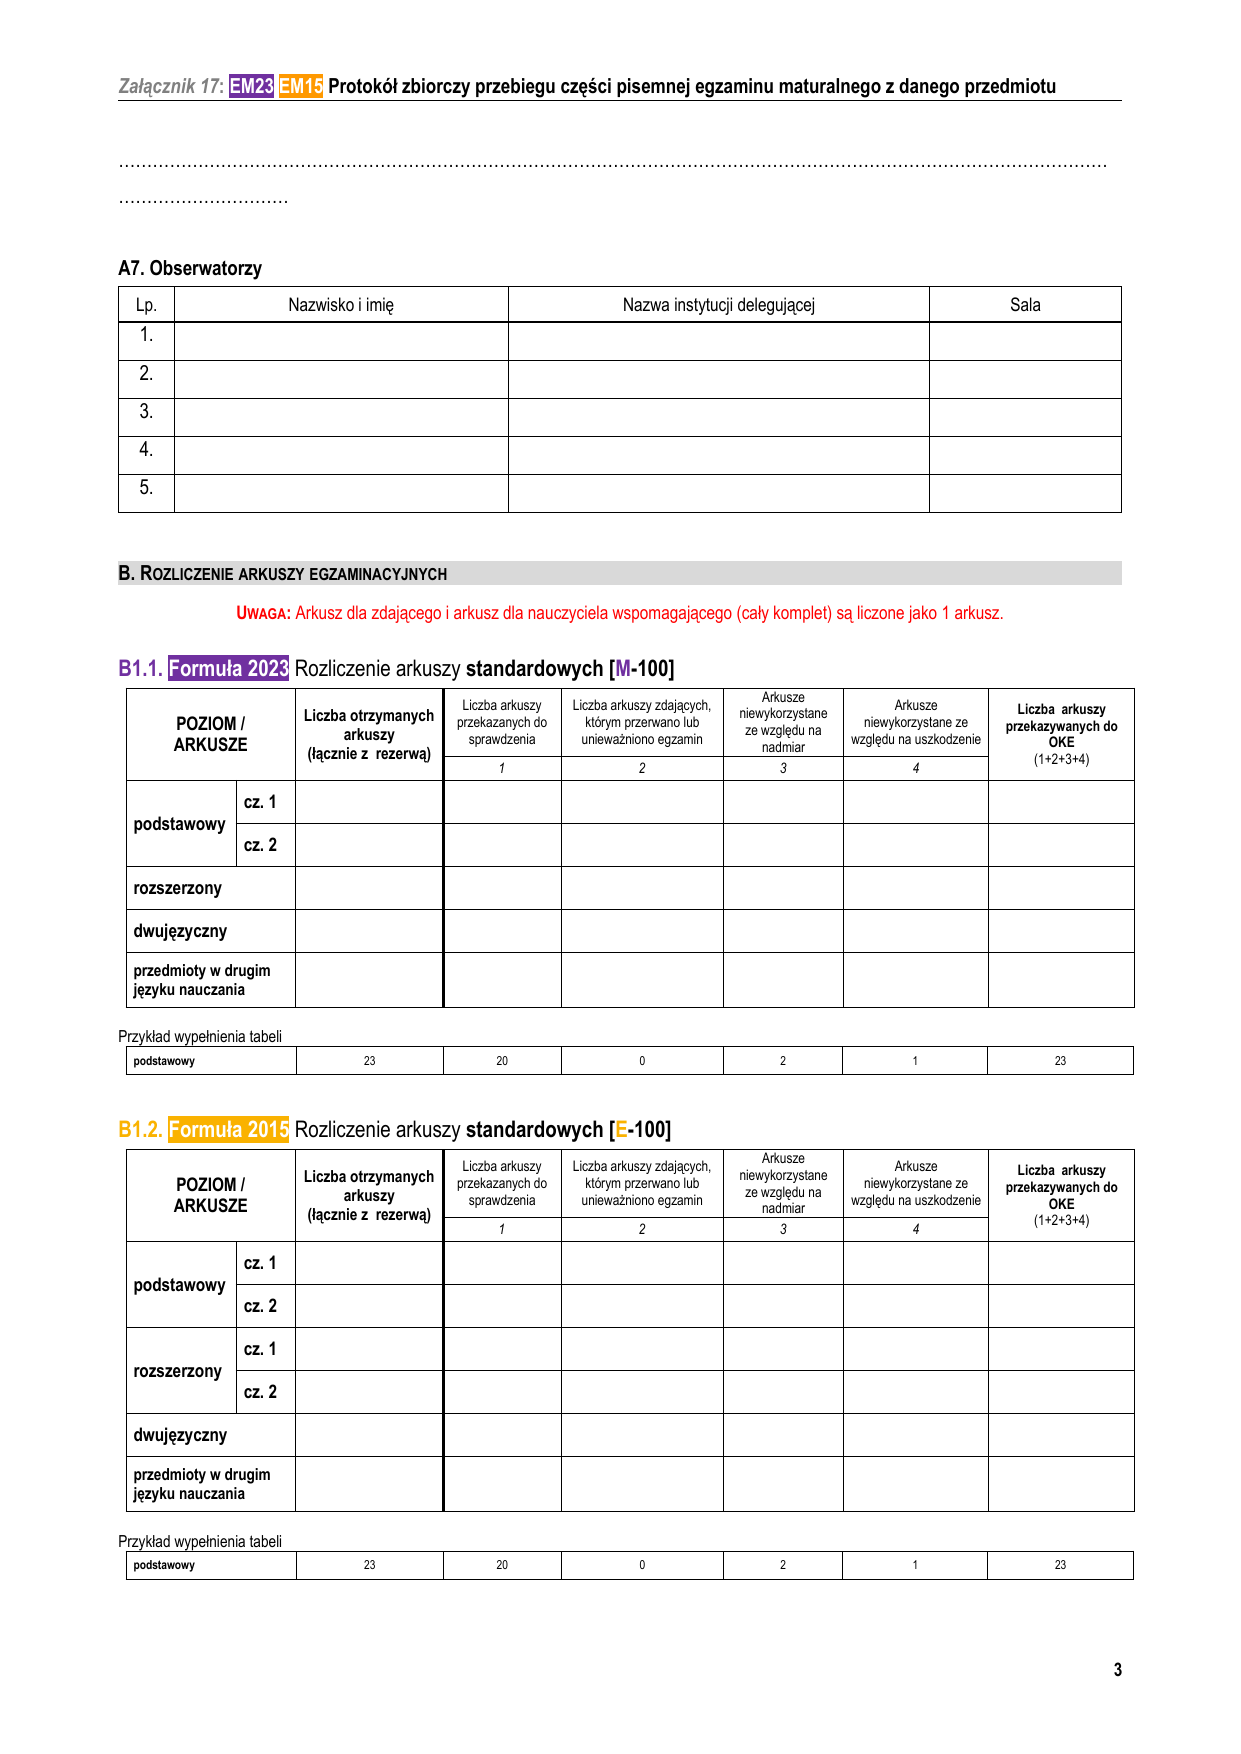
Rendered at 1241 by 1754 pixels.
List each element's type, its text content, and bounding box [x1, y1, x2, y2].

table_cell [930, 323, 1121, 359]
table_cell [989, 1457, 1134, 1511]
table_cell [562, 1285, 723, 1327]
table_cell [175, 323, 508, 359]
table_cell [562, 781, 723, 823]
text B1.2. Formuła 2015 Rozliczenie arkuszy standardowych [E-100] [289, 1116, 1122, 1143]
table_cell [989, 1285, 1134, 1327]
table_cell [989, 1414, 1134, 1456]
text Przykład wypełnienia tabeli [118, 1027, 1122, 1046]
table_cell [445, 1457, 561, 1511]
table_header Arkusze niewykorzystane ze względu na uszkodzenie [844, 1150, 988, 1217]
table_cell [296, 781, 442, 823]
table_header 23 [297, 1552, 443, 1578]
table_cell [175, 399, 508, 436]
table_cell [296, 1371, 442, 1413]
table_cell [445, 1328, 561, 1370]
table_header Liczba arkuszy przekazywanych do OKE (1+2+3+4) [989, 1150, 1134, 1241]
table_cell 2 [562, 1218, 723, 1241]
table_cell [724, 1242, 843, 1284]
table_cell [445, 1285, 561, 1327]
table_header podstawowy [127, 1552, 296, 1578]
table_cell [724, 1285, 843, 1327]
table_cell [724, 824, 843, 866]
table_cell [844, 1285, 988, 1327]
table_header 20 [444, 1552, 561, 1578]
table_cell [989, 953, 1134, 1007]
table_header 2 [724, 1047, 842, 1074]
table_cell [445, 867, 561, 909]
table_header 20 [444, 1047, 561, 1074]
table_cell [844, 1242, 988, 1284]
table_cell [724, 781, 843, 823]
table_cell 2. [119, 361, 174, 398]
table_cell cz. 2 [237, 824, 295, 866]
table_cell [445, 781, 561, 823]
table_cell [296, 953, 442, 1007]
table_cell [724, 1371, 843, 1413]
table_header 23 [988, 1552, 1133, 1578]
table_header 1 [843, 1552, 987, 1578]
table_cell rozszerzony [127, 1328, 236, 1413]
table_cell [509, 475, 929, 512]
table_cell [930, 399, 1121, 436]
table_header Sala [930, 287, 1121, 321]
table_cell [724, 953, 843, 1007]
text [118, 148, 1122, 208]
table_cell [562, 867, 723, 909]
table_header Liczba otrzymanych arkuszy (łącznie z rezerwą) [296, 689, 442, 780]
text A7. Obserwatorzy [118, 256, 1122, 280]
table_cell [296, 910, 442, 952]
table_cell cz. 1 [237, 1242, 295, 1284]
table_header Nazwisko i imię [175, 287, 508, 321]
table_cell 3 [724, 1218, 843, 1241]
text Uwaga: Arkusz dla zdającego i arkusz dla nauczyciela wspomagającego (cały komplet) są liczone jako 1 arkusz. [118, 602, 1122, 623]
table_header Liczba arkuszy przekazywanych do OKE (1+2+3+4) [989, 689, 1134, 780]
table_cell dwujęzyczny [127, 910, 295, 952]
table_cell [562, 953, 723, 1007]
table_cell [445, 1242, 561, 1284]
table_cell [724, 910, 843, 952]
table_cell cz. 2 [237, 1371, 295, 1413]
table_cell podstawowy [127, 1242, 236, 1327]
table_cell [296, 1242, 442, 1284]
table_cell [724, 1328, 843, 1370]
table_cell [844, 781, 988, 823]
table_header podstawowy [127, 1047, 296, 1074]
table_cell [989, 781, 1134, 823]
table_header Arkusze niewykorzystane ze względu na nadmiar [724, 1150, 843, 1217]
table_cell [844, 953, 988, 1007]
table_cell 3. [119, 399, 174, 436]
table_header 2 [724, 1552, 842, 1578]
table_cell przedmioty w drugim języku nauczania [127, 1457, 295, 1511]
table_cell [844, 1371, 988, 1413]
table_cell [296, 1457, 442, 1511]
text B1.1. Formuła 2023 Rozliczenie arkuszy standardowych [M-100] [289, 655, 1122, 681]
table_header Arkusze niewykorzystane ze względu na nadmiar [724, 689, 843, 756]
table_cell cz. 1 [237, 781, 295, 823]
table_cell cz. 2 [237, 1285, 295, 1327]
table_cell [930, 437, 1121, 474]
table_cell [930, 361, 1121, 398]
table_cell [175, 475, 508, 512]
table_cell [562, 824, 723, 866]
table_cell cz. 1 [237, 1328, 295, 1370]
table_cell [296, 867, 442, 909]
text Przykład wypełnienia tabeli [118, 1531, 1122, 1551]
table_cell [509, 437, 929, 474]
table_header Nazwa instytucji delegującej [509, 287, 929, 321]
table_cell 1. [119, 323, 174, 359]
table_cell [724, 867, 843, 909]
table_cell [445, 824, 561, 866]
table_header Lp. [119, 287, 174, 321]
table_header 0 [562, 1552, 723, 1578]
table_header Liczba arkuszy zdających, którym przerwano lub unieważniono egzamin [562, 1150, 723, 1217]
table_cell [562, 1328, 723, 1370]
table_cell 1 [445, 757, 561, 780]
table_cell [562, 1371, 723, 1413]
table_cell [445, 1371, 561, 1413]
table_cell 4 [844, 1218, 988, 1241]
table_cell [562, 1457, 723, 1511]
table_header Arkusze niewykorzystane ze względu na uszkodzenie [844, 689, 988, 756]
table_cell [989, 1328, 1134, 1370]
table_cell 5. [119, 475, 174, 512]
table_header Poziom / arkusze [127, 1150, 295, 1241]
table_cell [930, 475, 1121, 512]
table_cell podstawowy [127, 781, 236, 866]
table_cell [724, 1414, 843, 1456]
table_cell 4. [119, 437, 174, 474]
table_cell rozszerzony [127, 867, 295, 909]
table_cell [175, 437, 508, 474]
table_cell [296, 824, 442, 866]
table_cell [844, 824, 988, 866]
table_cell [989, 824, 1134, 866]
table_cell [175, 361, 508, 398]
table_cell [844, 867, 988, 909]
table_cell przedmioty w drugim języku nauczania [127, 953, 295, 1007]
table_cell [989, 1242, 1134, 1284]
table_cell [844, 1328, 988, 1370]
table_cell [296, 1285, 442, 1327]
table_cell [445, 953, 561, 1007]
table_cell [509, 399, 929, 436]
table_header 23 [297, 1047, 443, 1074]
table_header Poziom / arkusze [127, 689, 295, 780]
table_cell [562, 910, 723, 952]
table_header Liczba arkuszy zdających, którym przerwano lub unieważniono egzamin [562, 689, 723, 756]
table_cell dwujęzyczny [127, 1414, 295, 1456]
text B. Rozliczenie arkuszy egzaminacyjnych [118, 561, 1122, 585]
table_cell [296, 1414, 442, 1456]
table_cell [562, 1414, 723, 1456]
table_header Liczba otrzymanych arkuszy (łącznie z rezerwą) [296, 1150, 442, 1241]
table_cell [989, 910, 1134, 952]
table_cell [296, 1328, 442, 1370]
table_cell 1 [445, 1218, 561, 1241]
table_cell [989, 867, 1134, 909]
table_cell [509, 323, 929, 359]
table_header Liczba arkuszy przekazanych do sprawdzenia [445, 689, 561, 756]
table_cell [724, 1457, 843, 1511]
table_cell 3 [724, 757, 843, 780]
table_cell [989, 1371, 1134, 1413]
table_header 23 [988, 1047, 1133, 1074]
table_cell [844, 1457, 988, 1511]
table_header 0 [562, 1047, 723, 1074]
table_cell 2 [562, 757, 723, 780]
table_cell [445, 910, 561, 952]
table_cell [844, 1414, 988, 1456]
table_cell [509, 361, 929, 398]
table_cell 4 [844, 757, 988, 780]
table_header 1 [843, 1047, 987, 1074]
table_cell [445, 1414, 561, 1456]
table_cell [562, 1242, 723, 1284]
table_cell [844, 910, 988, 952]
table_header Liczba arkuszy przekazanych do sprawdzenia [445, 1150, 561, 1217]
